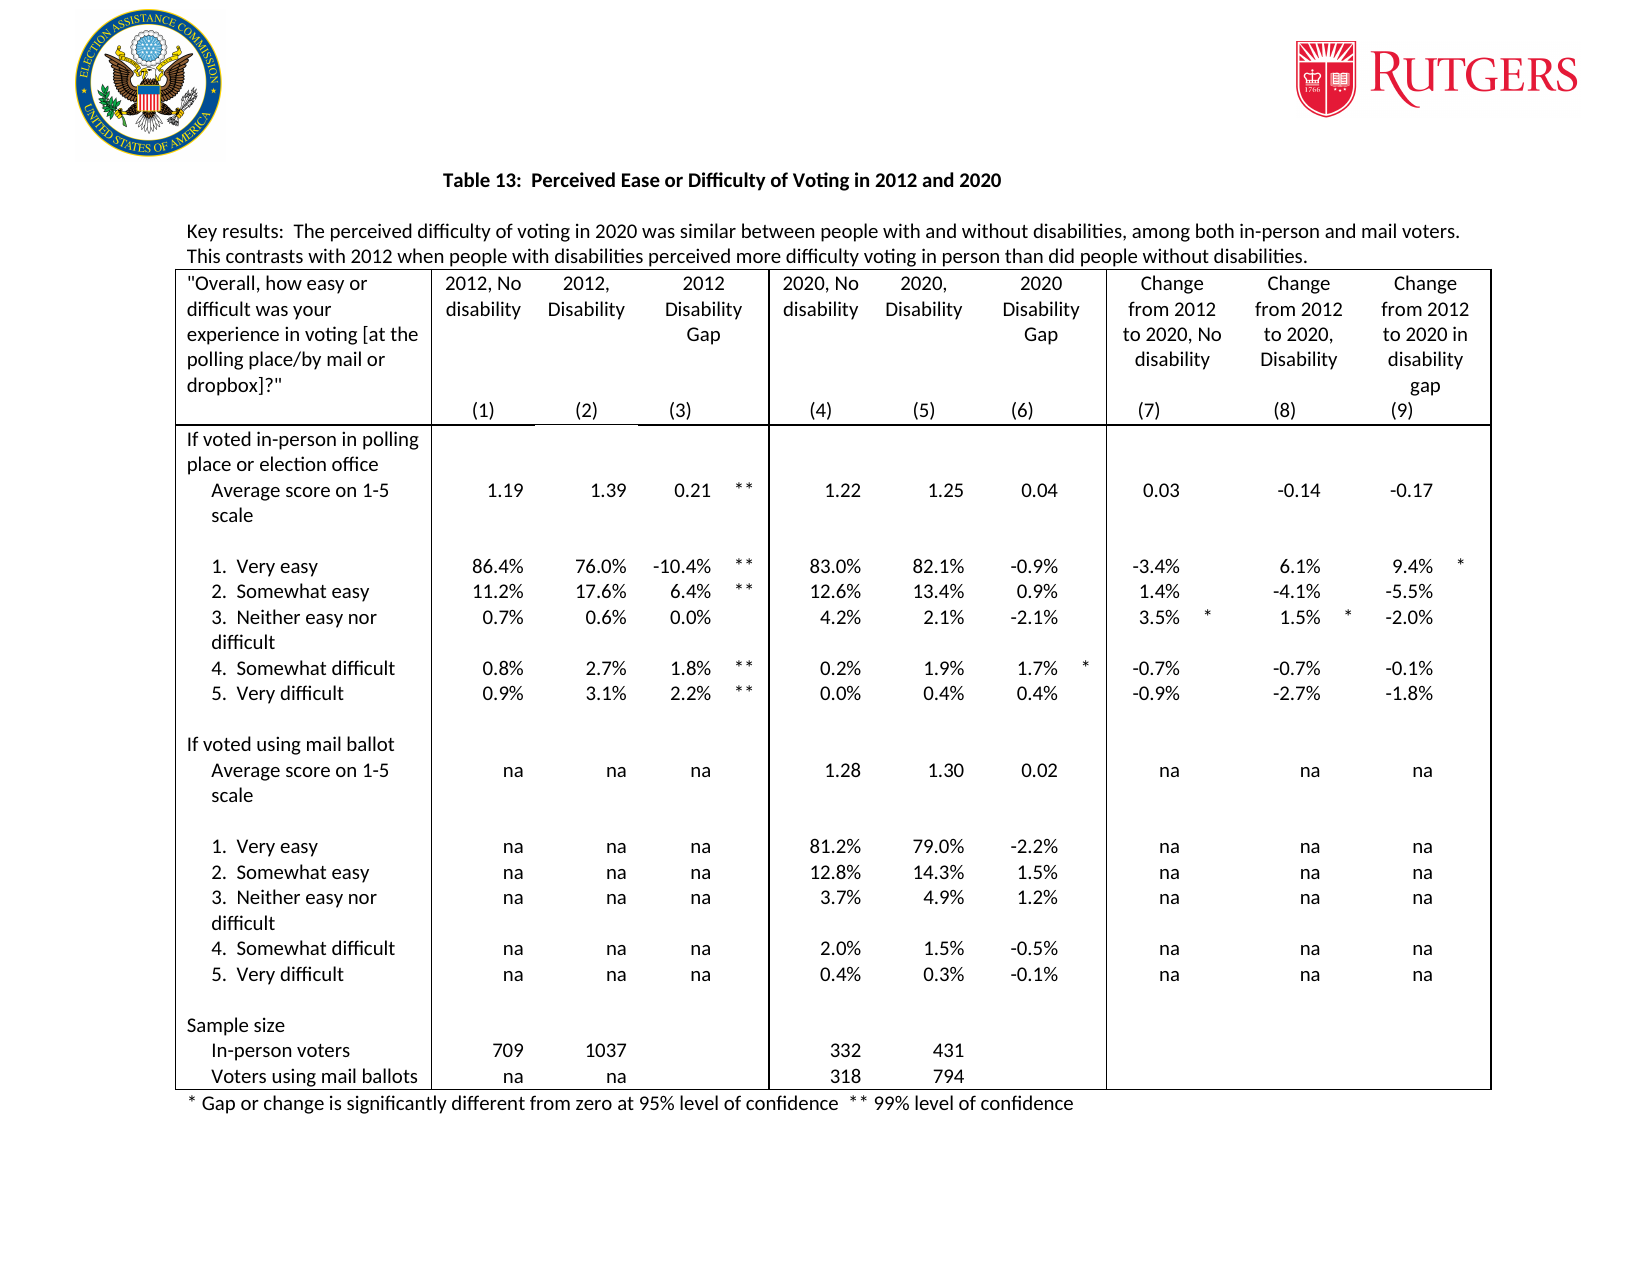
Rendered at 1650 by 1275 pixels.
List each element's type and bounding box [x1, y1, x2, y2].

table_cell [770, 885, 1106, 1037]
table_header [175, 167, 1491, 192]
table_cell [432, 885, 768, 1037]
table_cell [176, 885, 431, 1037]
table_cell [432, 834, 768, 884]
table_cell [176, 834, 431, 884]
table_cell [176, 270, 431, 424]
picture [75, 9, 227, 162]
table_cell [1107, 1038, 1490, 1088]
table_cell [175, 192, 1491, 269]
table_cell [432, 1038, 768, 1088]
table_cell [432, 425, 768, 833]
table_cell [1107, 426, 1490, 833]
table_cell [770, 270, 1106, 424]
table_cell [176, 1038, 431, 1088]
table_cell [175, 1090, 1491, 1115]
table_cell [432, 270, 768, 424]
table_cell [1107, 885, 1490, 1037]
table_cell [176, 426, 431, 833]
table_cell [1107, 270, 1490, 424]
picture [1296, 41, 1582, 118]
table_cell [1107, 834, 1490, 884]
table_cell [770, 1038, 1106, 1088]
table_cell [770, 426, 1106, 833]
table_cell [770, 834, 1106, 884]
